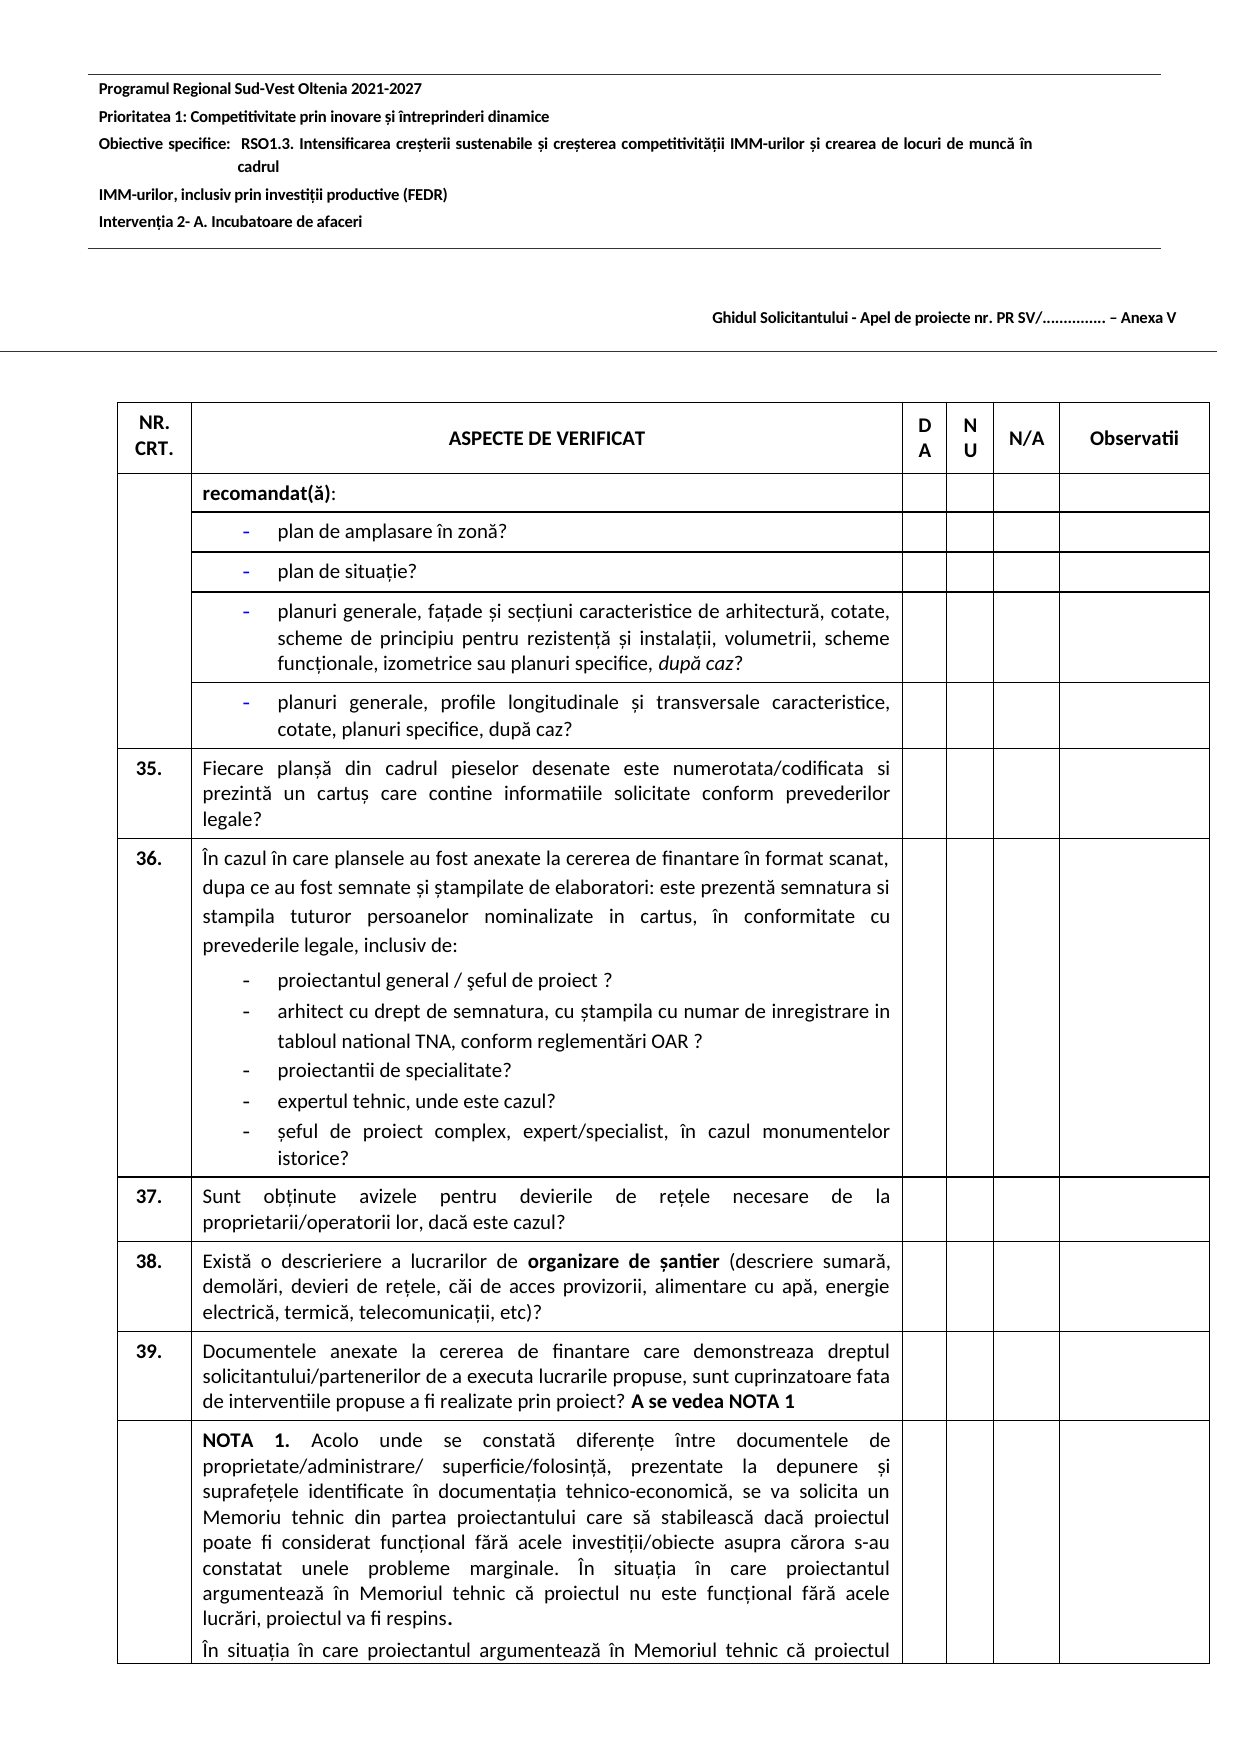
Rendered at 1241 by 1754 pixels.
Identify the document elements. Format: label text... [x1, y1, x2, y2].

table_cell [903, 1178, 946, 1241]
table_cell [994, 839, 1059, 1176]
table_cell [1060, 553, 1209, 591]
table_cell [1060, 1242, 1209, 1331]
table_cell [994, 749, 1059, 837]
table_cell [994, 1178, 1059, 1241]
table_cell planuri generale, profile longitudinale şi transversale caracteristice, cotate, planuri specifice, după caz? [192, 683, 902, 748]
table_cell [118, 1178, 191, 1241]
table_cell [947, 1242, 993, 1331]
table_cell plan de situaţie? [192, 553, 902, 591]
table_cell [994, 1242, 1059, 1331]
table_cell [1060, 593, 1209, 682]
table_header DA [903, 403, 946, 472]
table_cell [1060, 839, 1209, 1176]
table_header Observatii [1060, 403, 1209, 472]
table_cell [903, 1421, 946, 1663]
table_cell [947, 683, 993, 748]
table_cell Fiecare planşă din cadrul pieselor desenate este numerotata/codificata si prezintă un cartuş care contine informatiile solicitate conform prevederilor legale? [192, 749, 902, 837]
table_cell [903, 1332, 946, 1420]
table_cell [118, 839, 191, 1176]
table_cell [994, 593, 1059, 682]
table_cell [947, 593, 993, 682]
table_cell [947, 839, 993, 1176]
table_header N/A [994, 403, 1059, 472]
table_cell [903, 513, 946, 551]
table_cell [1060, 1178, 1209, 1241]
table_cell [192, 1421, 902, 1663]
table_cell Există o descrieriere a lucrarilor de organizare de şantier (descriere sumară, demolări, devieri de rețele, căi de acces provizorii, alimentare cu apă, energie electrică, termică, telecomunicații, etc)? [192, 1242, 902, 1331]
table_cell [994, 683, 1059, 748]
table_cell Sunt obținute avizele pentru devierile de rețele necesare de la proprietarii/operatorii lor, dacă este cazul? [192, 1178, 902, 1241]
table_cell [903, 553, 946, 591]
table_cell [947, 749, 993, 837]
table_cell Documentele anexate la cererea de finantare care demonstreaza dreptul solicitantului/partenerilor de a executa lucrarile propuse, sunt cuprinzatoare fata de interventiile propuse a fi realizate prin proiect? A se vedea NOTA 1 [192, 1332, 902, 1420]
table_cell [118, 1242, 191, 1331]
table_cell [994, 1332, 1059, 1420]
table_header NU [947, 403, 993, 472]
table_cell [903, 839, 946, 1176]
table_cell [118, 474, 191, 748]
table_cell [994, 474, 1059, 511]
table_cell [947, 474, 993, 511]
table_cell [994, 1421, 1059, 1663]
table_cell [118, 749, 191, 837]
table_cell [192, 474, 902, 511]
table_cell [994, 513, 1059, 551]
table_cell [903, 593, 946, 682]
table_cell planuri generale, faţade şi secţiuni caracteristice de arhitectură, cotate, scheme de principiu pentru rezistenţă şi instalaţii, volumetrii, scheme funcţionale, izometrice sau planuri specifice, după caz? [192, 593, 902, 682]
table_cell plan de amplasare în zonă? [192, 513, 902, 551]
table_cell [1060, 1421, 1209, 1663]
table_cell [903, 474, 946, 511]
table_header NR. CRT. [118, 403, 191, 472]
table_cell [1060, 749, 1209, 837]
table_cell În cazul în care plansele au fost anexate la cererea de finantare în format scanat, dupa ce au fost semnate și ștampilate de elaboratori: este prezentă semnatura si stampila tuturor persoanelor nominalizate in cartus, în conformitate cu prevederile legale, inclusiv de: proiectantul general / şeful de proiect ? arhitect cu drept de semnatura, cu ștampila cu numar de inregistrare in tabloul national TNA, conform reglementări OAR ? proiectantii de specialitate? expertul tehnic, unde este cazul? șeful de proiect complex, expert/specialist, în cazul monumentelor istorice? [192, 839, 902, 1176]
table_cell [118, 1421, 191, 1663]
table_cell [1060, 683, 1209, 748]
table_cell [994, 553, 1059, 591]
table_cell [947, 1332, 993, 1420]
table_cell [947, 553, 993, 591]
table_header ASPECTE DE VERIFICAT [192, 403, 902, 472]
table_cell [947, 1421, 993, 1663]
table_cell [1060, 1332, 1209, 1420]
table_cell [903, 683, 946, 748]
table_cell [947, 513, 993, 551]
table_cell [903, 1242, 946, 1331]
table_cell [947, 1178, 993, 1241]
table_cell [118, 1332, 191, 1420]
table_cell [1060, 474, 1209, 511]
table_cell [903, 749, 946, 837]
table_cell [1060, 513, 1209, 551]
